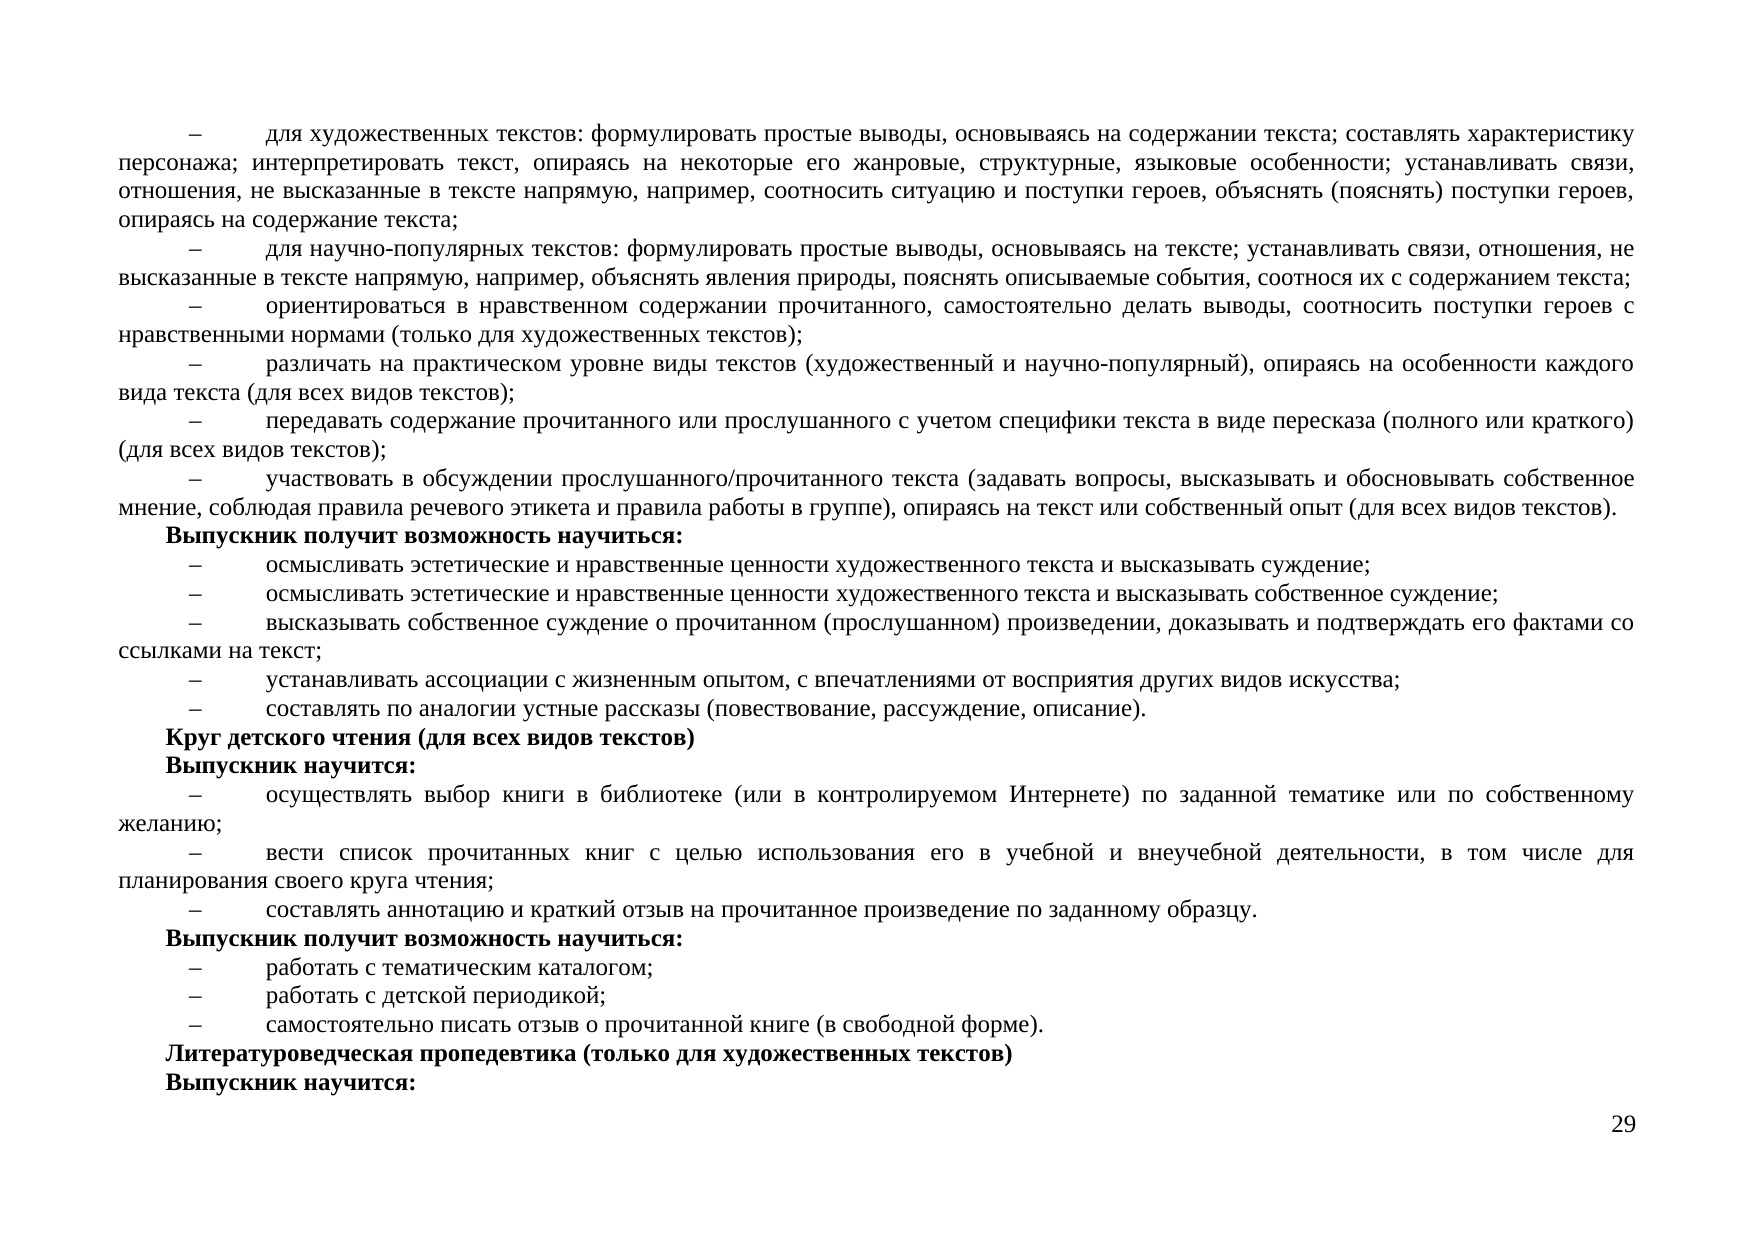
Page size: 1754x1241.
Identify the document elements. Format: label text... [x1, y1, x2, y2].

text осмысливать эстетические и нравственные ценности художественного текста и высказывать суждение; [118, 549, 1636, 578]
text Выпускник получит возможность научиться: [118, 923, 1636, 952]
text осмысливать эстетические и нравственные ценности художественного текста и высказывать собственное суждение; [118, 578, 1636, 607]
text составлять аннотацию и краткий отзыв на прочитанное произведение по заданному образцу. [118, 894, 1636, 923]
text работать с тематическим каталогом; [118, 952, 1636, 981]
text Круг детского чтения (для всех видов текстов) [118, 722, 1636, 751]
text участвовать в обсуждении прослушанного/прочитанного текста (задавать вопросы, высказывать и обосновывать собственное мнение, соблюдая правила речевого этикета и правила работы в группе), опираясь на текст или собственный опыт (для всех видов текстов). [118, 463, 1636, 521]
text устанавливать ассоциации с жизненным опытом, с впечатлениями от восприятия других видов искусства; [118, 664, 1636, 693]
text Выпускник научится: [118, 1067, 1636, 1096]
text для научно-популярных текстов: формулировать простые выводы, основываясь на тексте; устанавливать связи, отношения, не высказанные в тексте напрямую, например, объяснять явления природы, пояснять описываемые события, соотнося их с содержанием текста; [118, 233, 1636, 291]
text различать на практическом уровне виды текстов (художественный и научно-популярный), опираясь на особенности каждого вида текста (для всех видов текстов); [118, 348, 1636, 406]
text осуществлять выбор книги в библиотеке (или в контролируемом Интернете) по заданной тематике или по собственному желанию; [118, 779, 1636, 837]
text составлять по аналогии устные рассказы (повествование, рассуждение, описание). [118, 693, 1636, 722]
text для художественных текстов: формулировать простые выводы, основываясь на содержании текста; составлять характеристику персонажа; интерпретировать текст, опираясь на некоторые его жанровые, структурные, языковые особенности; устанавливать связи, отношения, не высказанные в тексте напрямую, например, соотносить ситуацию и поступки героев, объяснять (пояснять) поступки героев, опираясь на содержание текста; [118, 118, 1636, 233]
text вести список прочитанных книг с целью использования его в учебной и внеучебной деятельности, в том числе для планирования своего круга чтения; [118, 837, 1636, 894]
text работать с детской периодикой; [118, 981, 1636, 1009]
text ориентироваться в нравственном содержании прочитанного, самостоятельно делать выводы, соотносить поступки героев с нравственными нормами (только для художественных текстов); [118, 291, 1636, 348]
text самостоятельно писать отзыв о прочитанной книге (в свободной форме). [118, 1009, 1636, 1038]
text Литературоведческая пропедевтика (только для художественных текстов) [118, 1038, 1636, 1067]
text Выпускник научится: [118, 751, 1636, 779]
text Выпускник получит возможность научиться: [118, 521, 1636, 549]
text высказывать собственное суждение о прочитанном (прослушанном) произведении, доказывать и подтверждать его фактами со ссылками на текст; [118, 607, 1636, 664]
text передавать содержание прочитанного или прослушанного с учетом специфики текста в виде пересказа (полного или краткого) (для всех видов текстов); [118, 406, 1636, 463]
